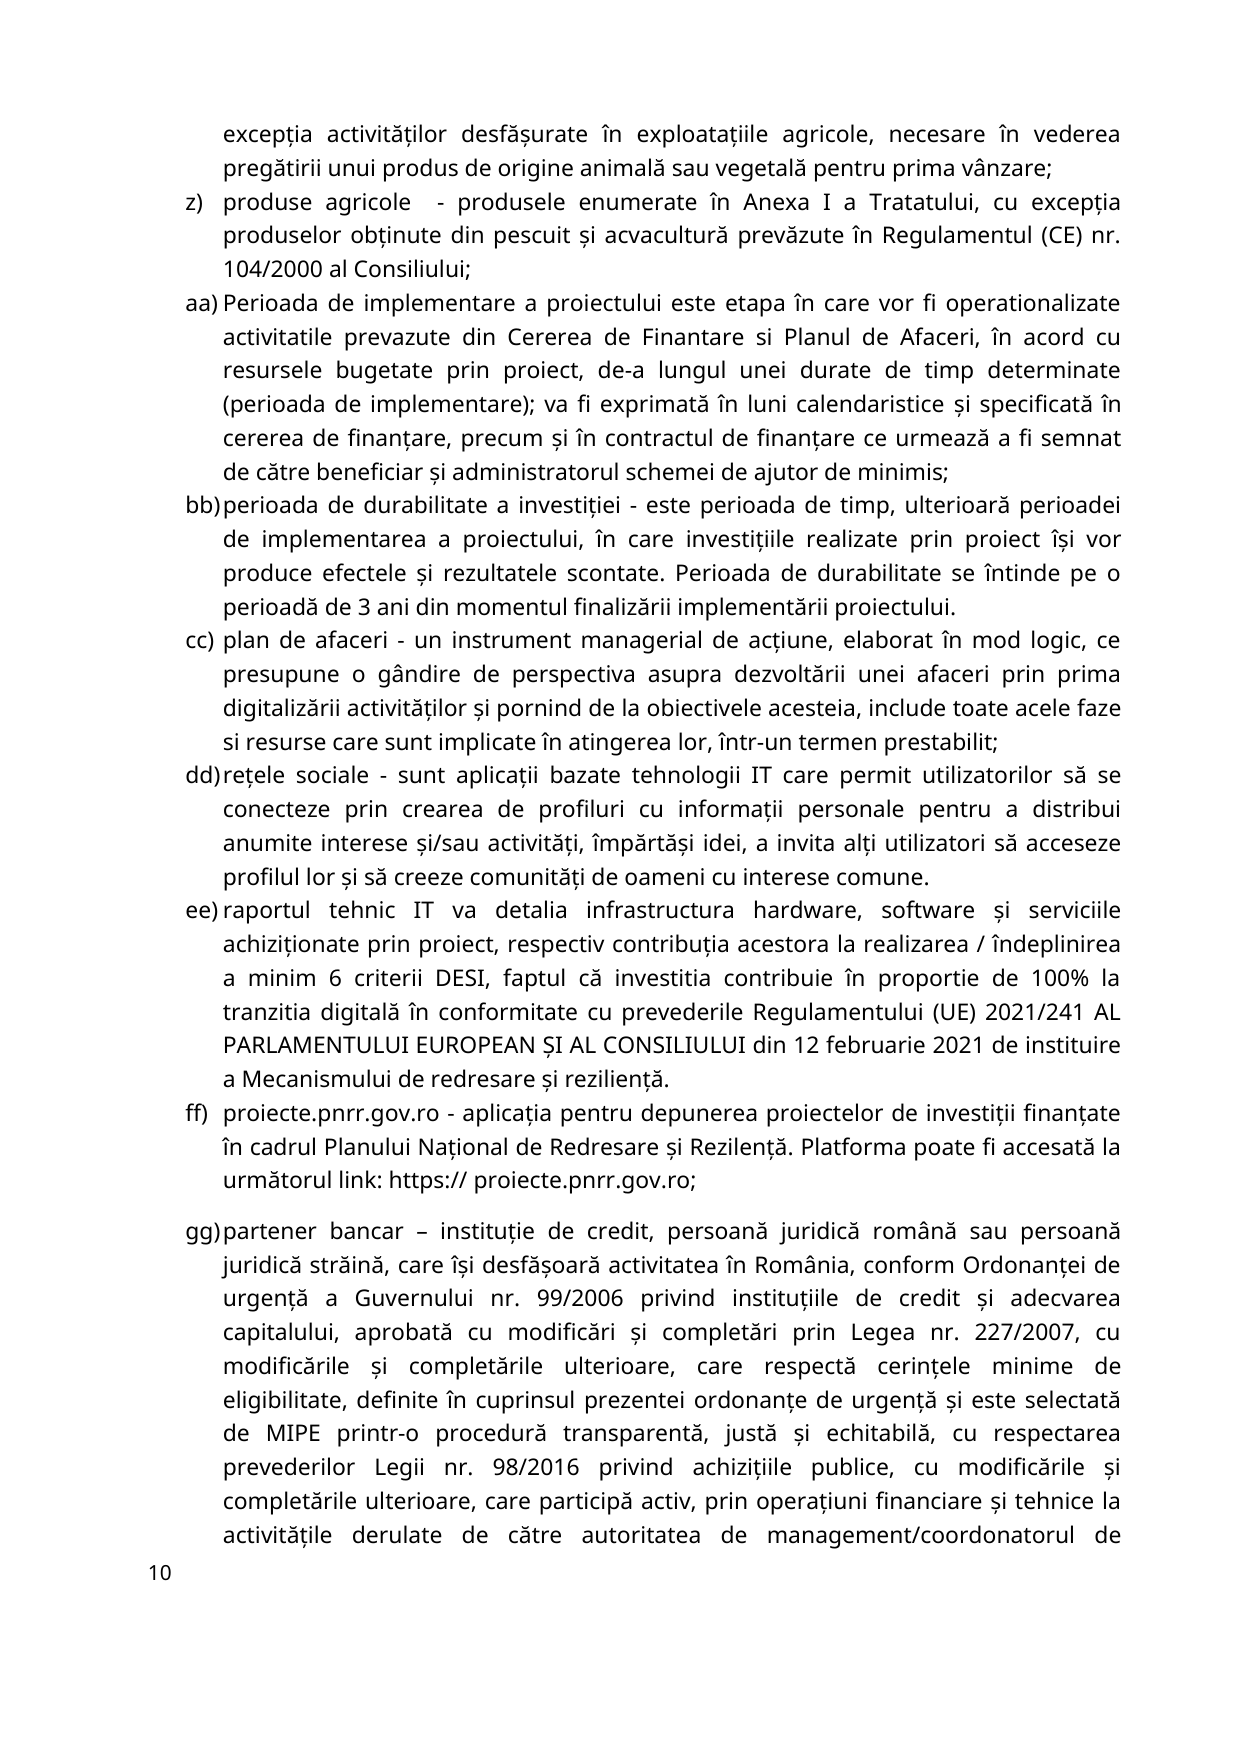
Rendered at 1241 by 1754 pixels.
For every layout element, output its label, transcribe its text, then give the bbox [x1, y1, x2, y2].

list proiecte.pnrr.gov.ro - aplicația pentru depunerea proiectelor de investiții finanțate în cadrul Planului Național de Redresare și Rezilență. Platforma poate fi accesată la următorul link: https:// proiecte.pnrr.gov.ro; [185, 1097, 1122, 1196]
list produse agricole - produsele enumerate în Anexa I a Tratatului, cu excepția produselor obținute din pescuit și acvacultură prevăzute în Regulamentul (CE) nr. 104/2000 al Consiliului; [185, 186, 1122, 284]
list Perioada de implementare a proiectului este etapa în care vor fi operationalizate activitatile prevazute din Cererea de Finantare si Planul de Afaceri, în acord cu resursele bugetate prin proiect, de-a lungul unei durate de timp determinate (perioada de implementare); va fi exprimată în luni calendaristice şi specificată în cererea de finanţare, precum și în contractul de finanțare ce urmează a fi semnat de către beneficiar și administratorul schemei de ajutor de minimis; [185, 287, 1122, 487]
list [185, 1215, 1122, 1550]
list raportul tehnic IT va detalia infrastructura hardware, software și serviciile achiziționate prin proiect, respectiv contribuția acestora la realizarea / îndeplinirea a minim 6 criterii DESI, faptul că investitia contribuie în proportie de 100% la tranzitia digitală în conformitate cu prevederile Regulamentului (UE) 2021/241 AL PARLAMENTULUI EUROPEAN ȘI AL CONSILIULUI din 12 februarie 2021 de instituire a Mecanismului de redresare și reziliență. [185, 894, 1122, 1094]
list plan de afaceri - un instrument managerial de acțiune, elaborat în mod logic, ce presupune o gândire de perspectiva asupra dezvoltării unei afaceri prin prima digitalizării activităților și pornind de la obiectivele acesteia, include toate acele faze si resurse care sunt implicate în atingerea lor, într-un termen prestabilit; [185, 624, 1122, 757]
list rețele sociale - sunt aplicații bazate tehnologii IT care permit utilizatorilor să se conecteze prin crearea de profiluri cu informații personale pentru a distribui anumite interese și/sau activități, împărtăși idei, a invita alți utilizatori să acceseze profilul lor și să creeze comunități de oameni cu interese comune. [185, 759, 1122, 892]
list perioada de durabilitate a investiției - este perioada de timp, ulterioară perioadei de implementarea a proiectului, în care investițiile realizate prin proiect își vor produce efectele și rezultatele scontate. Perioada de durabilitate se întinde pe o perioadă de 3 ani din momentul finalizării implementării proiectului. [185, 489, 1122, 622]
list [185, 118, 1122, 183]
